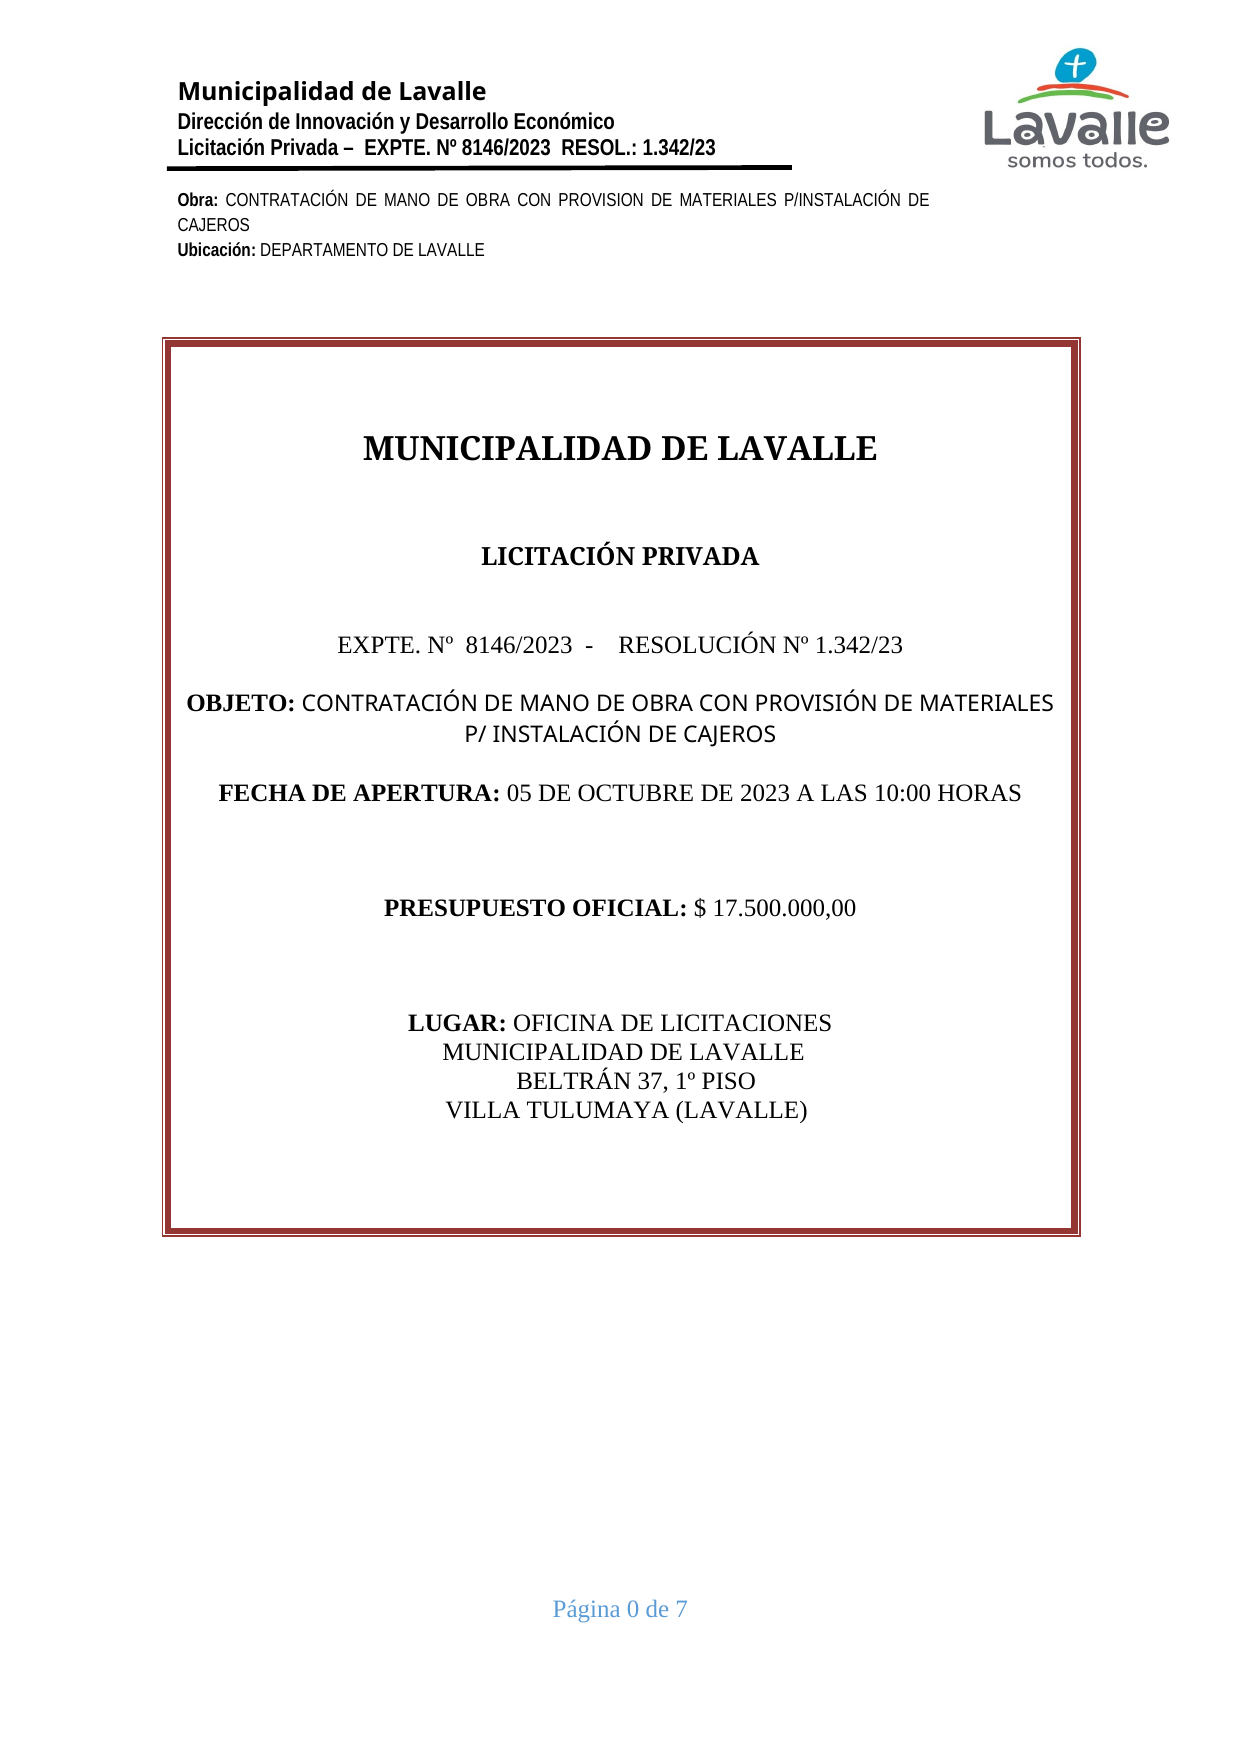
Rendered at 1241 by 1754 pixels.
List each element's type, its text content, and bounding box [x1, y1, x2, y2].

text BELTRÁN 37, 1º PISO [177, 1066, 1063, 1095]
text MUNICIPALIDAD DE LAVALLE [177, 1037, 1063, 1066]
text PRESUPUESTO OFICIAL: $ 17.500.000,00 [177, 893, 1063, 922]
picture [973, 39, 1186, 180]
subtitle MUNICIPALIDAD DE LAVALLE [177, 424, 1063, 470]
text LUGAR: OFICINA DE LICITACIONES [177, 1008, 1063, 1037]
text OBJETO: CONTRATACIÓN DE MANO DE OBRA CON PROVISIÓN DE MATERIALES P/ INSTALACIÓN DE CAJEROS [177, 687, 1063, 750]
subtitle LICITACIÓN PRIVADA [177, 538, 1063, 572]
text VILLA TULUMAYA (LAVALLE) [177, 1095, 1063, 1123]
text EXPTE. Nº 8146/2023 - RESOLUCIÓN Nº 1.342/23 [177, 630, 1063, 658]
text FECHA DE APERTURA: 05 DE OCTUBRE DE 2023 A LAS 10:00 HORAS [177, 778, 1063, 807]
